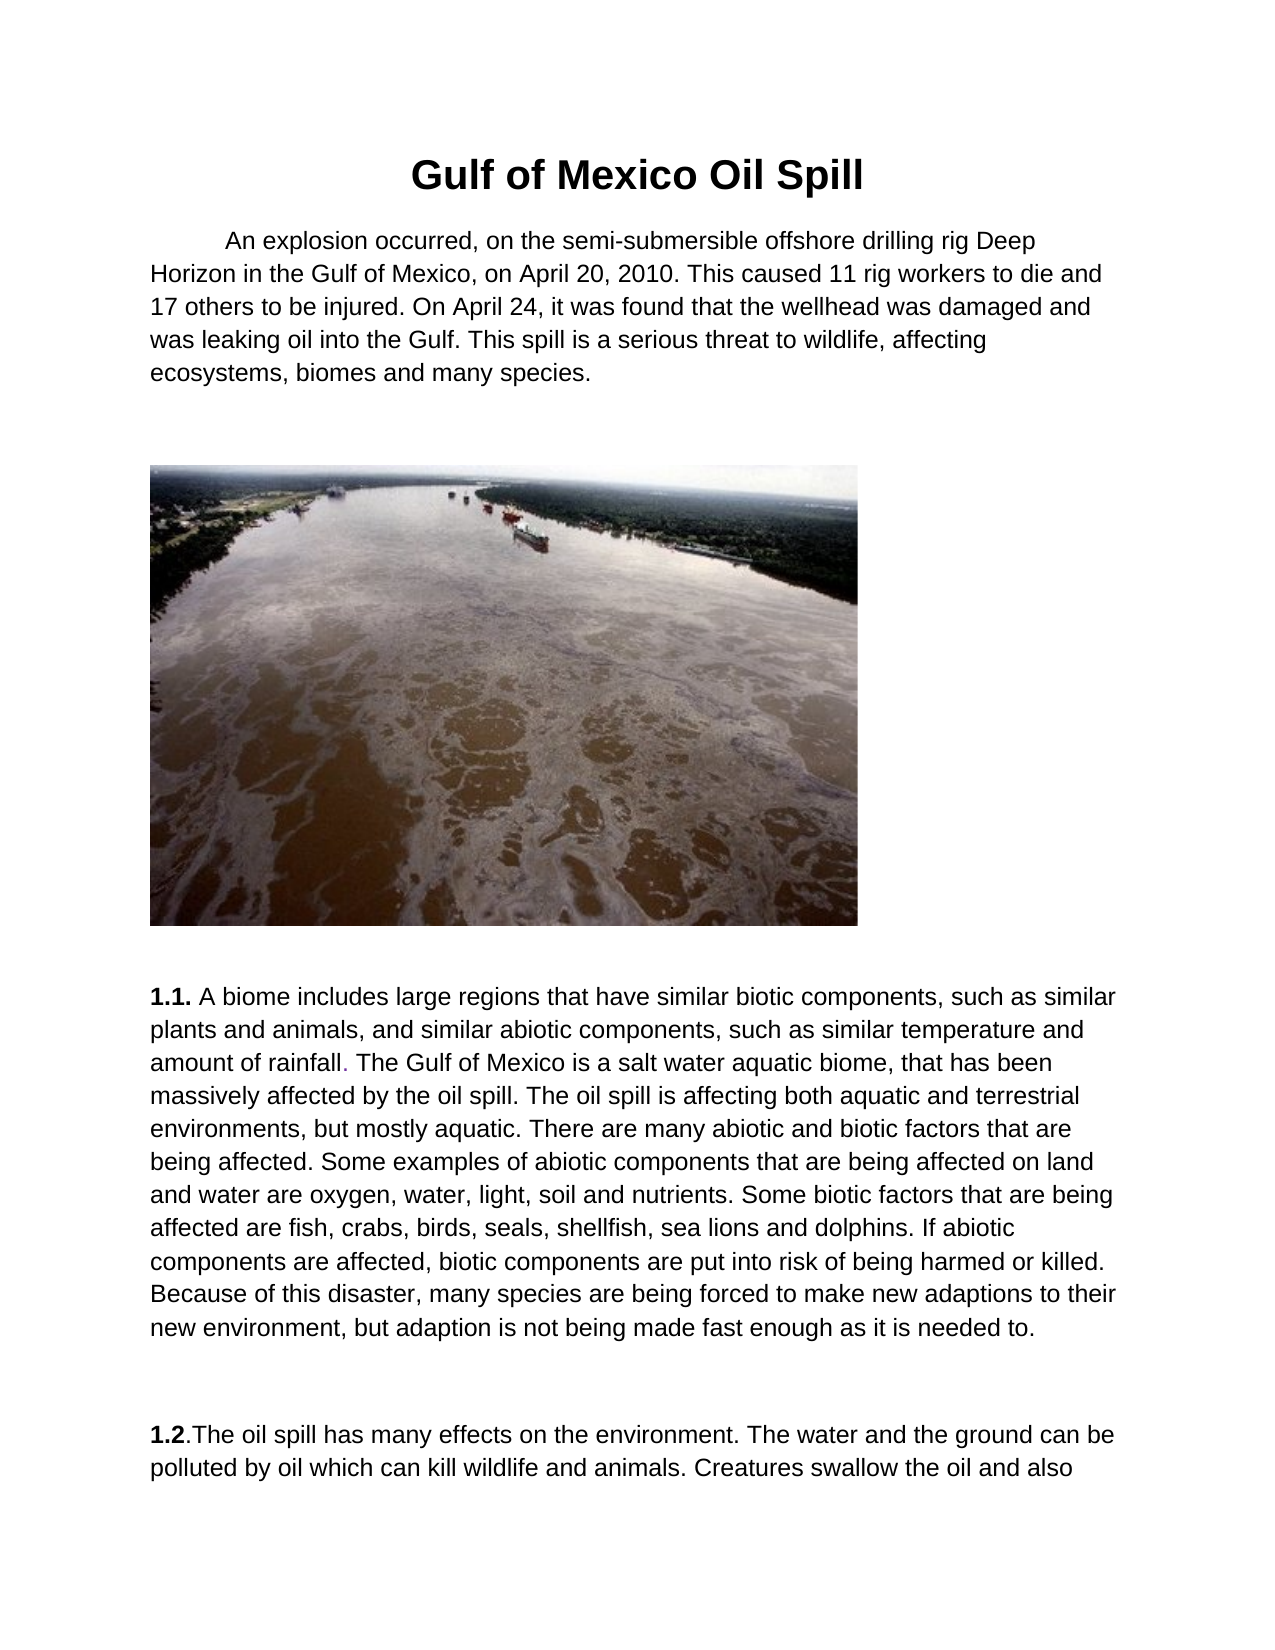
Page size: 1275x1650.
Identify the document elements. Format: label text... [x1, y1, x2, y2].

picture [150, 465, 858, 926]
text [150, 1420, 1125, 1482]
text An explosion occurred, on the semi-submersible offshore drilling rig Deep Horizon in the Gulf of Mexico, on April 20, 2010. This caused 11 rig workers to die and 17 others to be injured. On April 24, it was found that the wellhead was damaged and was leaking oil into the Gulf. This spill is a serious threat to wildlife, affecting ecosystems, biomes and many species. [150, 226, 1125, 387]
text Gulf of Mexico Oil Spill [150, 150, 1125, 198]
text 1.1. A biome includes large regions that have similar biotic components, such as similar plants and animals, and similar abiotic components, such as similar temperature and amount of rainfall. The Gulf of Mexico is a salt water aquatic biome, that has been massively affected by the oil spill. The oil spill is affecting both aquatic and terrestrial environments, but mostly aquatic. There are many abiotic and biotic factors that are being affected. Some examples of abiotic components that are being affected on land and water are oxygen, water, light, soil and nutrients. Some biotic factors that are being affected are fish, crabs, birds, seals, shellfish, sea lions and dolphins. If abiotic components are affected, biotic components are put into risk of being harmed or killed. Because of this disaster, many species are being forced to make new adaptions to their new environment, but adaption is not being made fast enough as it is needed to. [150, 982, 1125, 1341]
